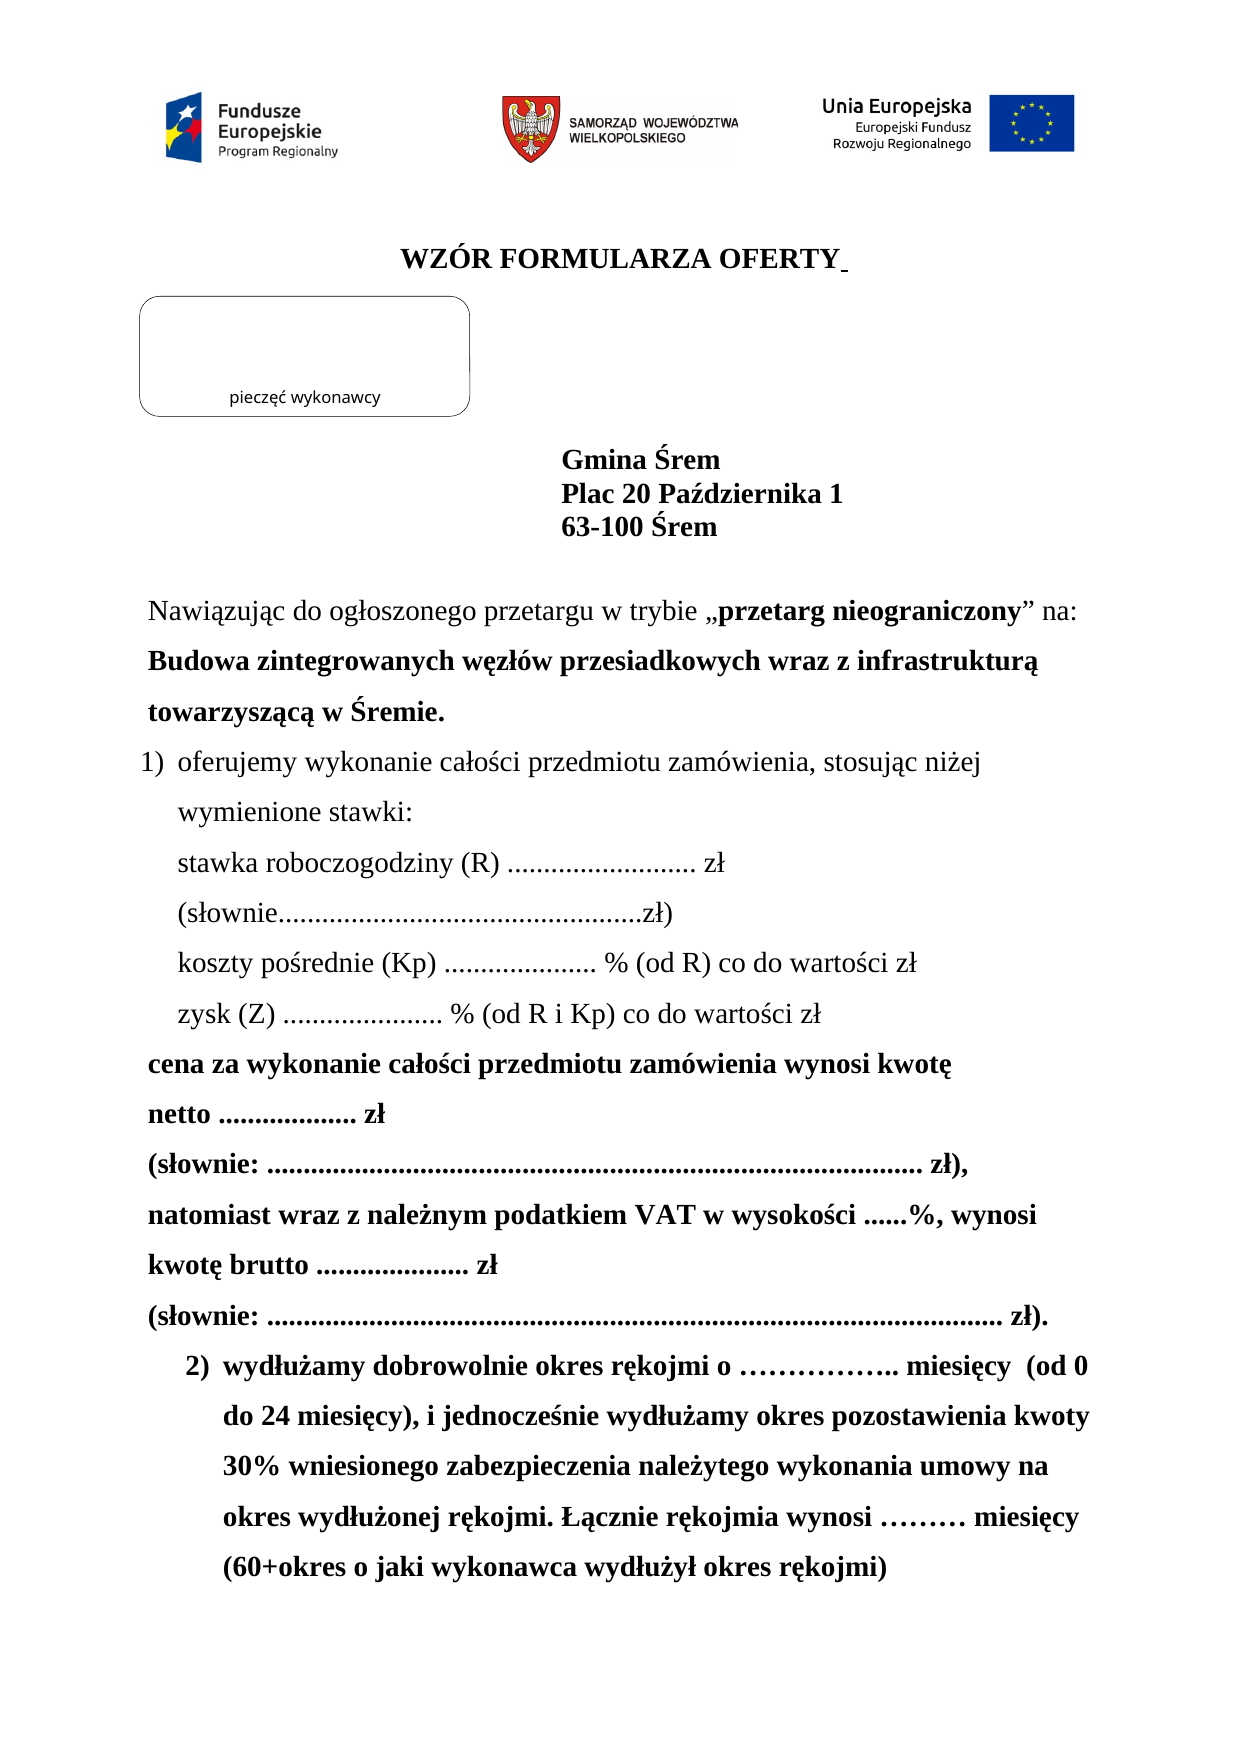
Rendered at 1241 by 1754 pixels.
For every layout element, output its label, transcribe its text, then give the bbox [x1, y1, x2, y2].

text Budowa zintegrowanych węzłów przesiadkowych wraz z infrastrukturą towarzyszącą w Śremie. [148, 643, 1093, 727]
text WZÓR FORMULARZA OFERTY [148, 241, 1093, 274]
text 63-100 Śrem [148, 509, 1093, 543]
picture [804, 76, 1093, 170]
text cena za wykonanie całości przedmiotu zamówienia wynosi kwotę netto ................... zł (słownie: .......................................................................................... zł), natomiast wraz z należnym podatkiem VAT w wysokości ......%, wynosi kwotę brutto ..................... zł (słownie: ..................................................................................................... zł). [148, 1046, 1093, 1331]
text Gmina Śrem [148, 442, 1093, 476]
list zysk (Z) ...................... % (od R i Kp) co do wartości zł [177, 996, 1093, 1029]
list wydłużamy dobrowolnie okres rękojmi o …………….. miesięcy (od 0 do 24 miesięcy), i jednocześnie wydłużamy okres pozostawienia kwoty 30% wniesionego zabezpieczenia należytego wykonania umowy na okres wydłużonej rękojmi. Łącznie rękojmia wynosi ……… miesięcy (60+okres o jaki wykonawca wydłużył okres rękojmi) [185, 1348, 1093, 1583]
list koszty pośrednie (Kp) ..................... % (od R) co do wartości zł [177, 945, 1093, 979]
picture [147, 74, 356, 181]
text Plac 20 Października 1 [561, 476, 1093, 509]
text Nawiązując do ogłoszonego przetargu w trybie „przetarg nieograniczony” na: [148, 593, 1093, 627]
picture [502, 96, 739, 163]
list stawka roboczogodziny (R) .......................... zł (słownie..................................................zł) [177, 845, 1093, 929]
list oferujemy wykonanie całości przedmiotu zamówienia, stosując niżej wymienione stawki: [140, 744, 1093, 828]
